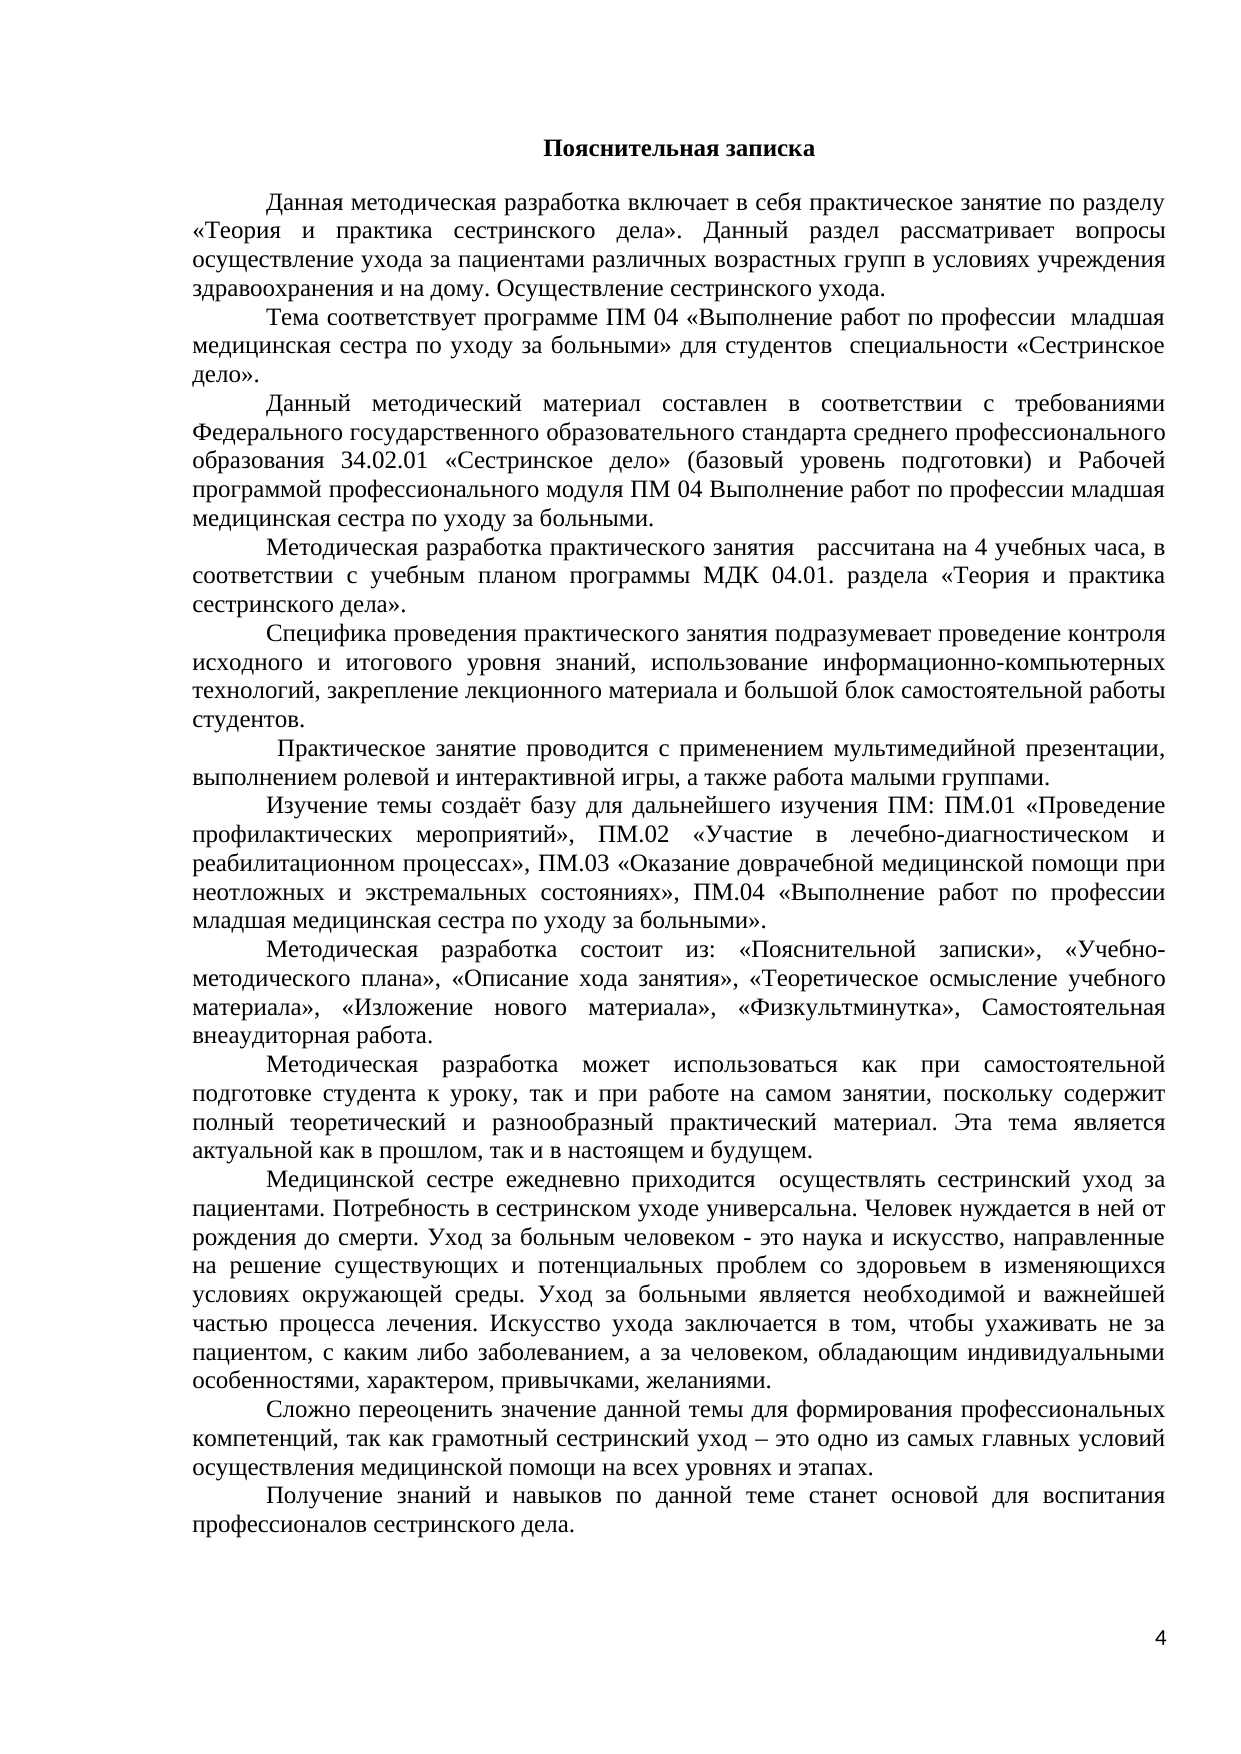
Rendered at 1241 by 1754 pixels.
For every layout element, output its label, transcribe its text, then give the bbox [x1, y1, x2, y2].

text Получение знаний и навыков по данной теме станет основой для воспитания профессионалов сестринского дела. [192, 1481, 1166, 1538]
text Сложно переоценить значение данной темы для формирования профессиональных компетенций, так как грамотный сестринский уход – это одно из самых главных условий осуществления медицинской помощи на всех уровнях и этапах. [192, 1394, 1166, 1481]
text Методическая разработка практического занятия рассчитана на 4 учебных часа, в соответствии с учебным планом программы МДК 04.01. раздела «Теория и практика сестринского дела». [192, 532, 1166, 618]
text Практическое занятие проводится с применением мультимедийной презентации, выполнением ролевой и интерактивной игры, а также работа малыми группами. [192, 733, 1166, 791]
text Данная методическая разработка включает в себя практическое занятие по разделу «Теория и практика сестринского дела». Данный раздел рассматривает вопросы осуществление ухода за пациентами различных возрастных групп в условиях учреждения здравоохранения и на дому. Осуществление сестринского ухода. [192, 187, 1166, 302]
text Методическая разработка состоит из: «Пояснительной записки», «Учебно-методического плана», «Описание хода занятия», «Теоретическое осмысление учебного материала», «Изложение нового материала», «Физкультминутка», Самостоятельная внеаудиторная работа. [192, 934, 1166, 1049]
text Пояснительная записка [192, 133, 1166, 162]
list Медицинской сестре ежедневно приходится осуществлять сестринский уход за пациентами. Потребность в сестринском уходе универсальна. Человек нуждается в ней от рождения до смерти. Уход за больным человеком - это наука и искусство, направленные на решение существующих и потенциальных проблем со здоровьем в изменяющихся условиях окружающей среды. Уход за больными является необходимой и важнейшей частью процесса лечения. Искусство ухода заключается в том, чтобы ухаживать не за пациентом, с каким либо заболеванием, а за человеком, обладающим индивидуальными особенностями, характером, привычками, желаниями. [192, 1164, 1166, 1394]
text Специфика проведения практического занятия подразумевает проведение контроля исходного и итогового уровня знаний, использование информационно-компьютерных технологий, закрепление лекционного материала и большой блок самостоятельной работы студентов. [192, 618, 1166, 733]
text Методическая разработка может использоваться как при самостоятельной подготовке студента к уроку, так и при работе на самом занятии, поскольку содержит полный теоретический и разнообразный практический материал. Эта тема является актуальной как в прошлом, так и в настоящем и будущем. [192, 1049, 1166, 1164]
text Тема соответствует программе ПМ 04 «Выполнение работ по профессии младшая медицинская сестра по уходу за больными» для студентов специальности «Сестринское дело». [192, 302, 1166, 388]
text Изучение темы создаёт базу для дальнейшего изучения ПМ: ПМ.01 «Проведение профилактических мероприятий», ПМ.02 «Участие в лечебно-диагностическом и реабилитационном процессах», ПМ.03 «Оказание доврачебной медицинской помощи при неотложных и экстремальных состояниях», ПМ.04 «Выполнение работ по профессии младшая медицинская сестра по уходу за больными». [192, 791, 1166, 934]
text Данный методический материал составлен в соответствии с требованиями Федерального государственного образовательного стандарта среднего профессионального образования 34.02.01 «Сестринское дело» (базовый уровень подготовки) и Рабочей программой профессионального модуля ПМ 04 Выполнение работ по профессии младшая медицинская сестра по уходу за больными. [192, 388, 1166, 532]
